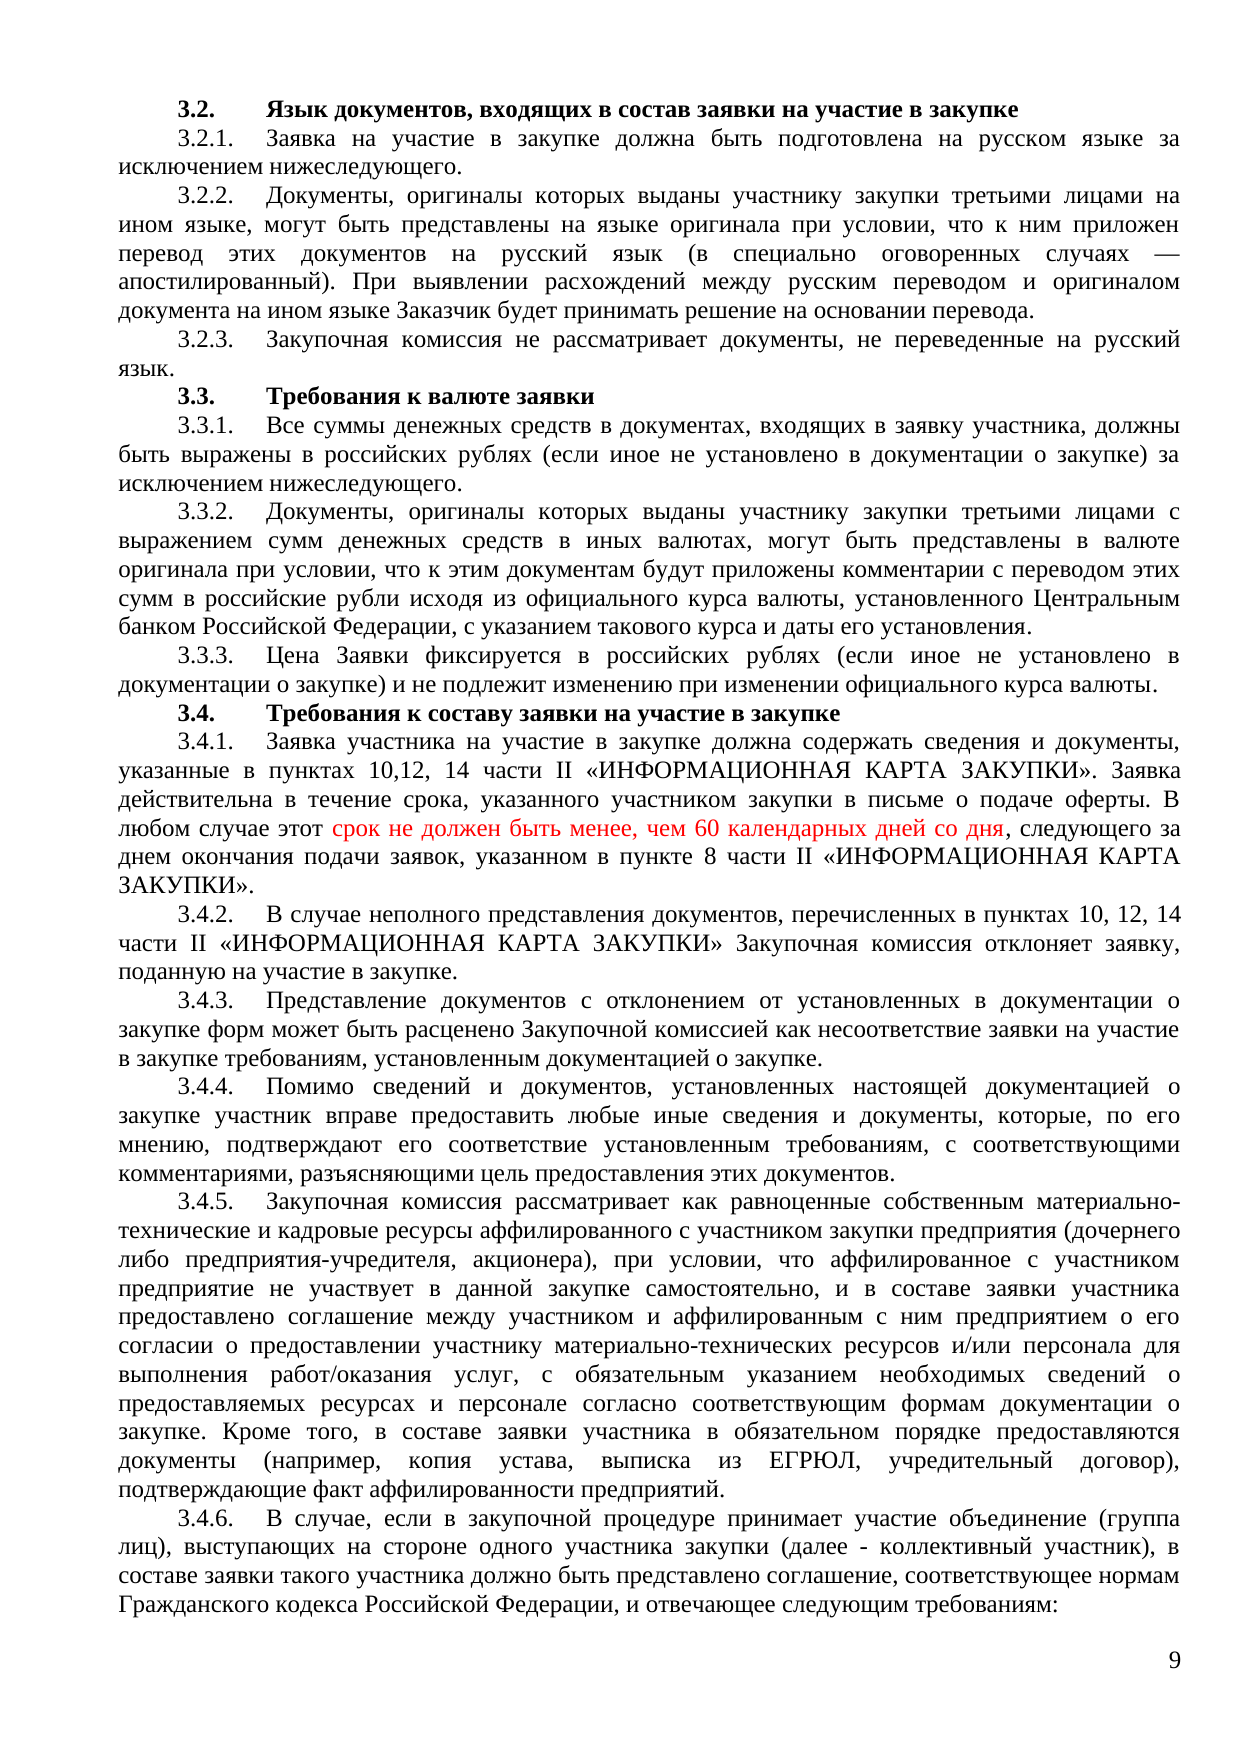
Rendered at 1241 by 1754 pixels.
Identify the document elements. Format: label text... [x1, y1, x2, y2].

subtitle Заявка участника на участие в закупке должна содержать сведения и документы, указанные в пунктах 10,12, 14 части II «ИНФОРМАЦИОННАЯ КАРТА ЗАКУПКИ». Заявка действительна в течение срока, указанного участником закупки в письме о подаче оферты. В любом случае этот срок не должен быть менее, чем 60 календарных дней со дня, следующего за днем окончания подачи заявок, указанном в пункте 8 части II «ИНФОРМАЦИОННАЯ КАРТА ЗАКУПКИ». [118, 726, 1181, 899]
subtitle Документы, оригиналы которых выданы участнику закупки третьими лицами с выражением сумм денежных средств в иных валютах, могут быть представлены в валюте оригинала при условии, что к этим документам будут приложены комментарии с переводом этих сумм в российские рубли исходя из официального курса валюты, установленного Центральным банком Российской Федерации, с указанием такового курса и даты его установления. [118, 496, 1181, 640]
subtitle В случае, если в закупочной процедуре принимает участие объединение (группа лиц), выступающих на стороне одного участника закупки (далее - коллективный участник), в составе заявки такого участника должно быть представлено соглашение, соответствующее нормам Гражданского кодекса Российской Федерации, и отвечающее следующим требованиям: [118, 1503, 1181, 1618]
subtitle Требования к валюте заявки [118, 381, 1181, 410]
subtitle Помимо сведений и документов, установленных настоящей документацией о закупке участник вправе предоставить любые иные сведения и документы, которые, по его мнению, подтверждают его соответствие установленным требованиям, с соответствующими комментариями, разъясняющими цель предоставления этих документов. [118, 1071, 1181, 1186]
subtitle Все суммы денежных средств в документах, входящих в заявку участника, должны быть выражены в российских рублях (если иное не установлено в документации о закупке) за исключением нижеследующего. [118, 410, 1181, 496]
subtitle Язык документов, входящих в состав заявки на участие в закупке [118, 94, 1181, 123]
subtitle Закупочная комиссия рассматривает как равноценные собственным материально-технические и кадровые ресурсы аффилированного с участником закупки предприятия (дочернего либо предприятия-учредителя, акционера), при условии, что аффилированное с участником предприятие не участвует в данной закупке самостоятельно, и в составе заявки участника предоставлено соглашение между участником и аффилированным с ним предприятием о его согласии о предоставлении участнику материально-технических ресурсов и/или персонала для выполнения работ/оказания услуг, с обязательным указанием необходимых сведений о предоставляемых ресурсах и персонале согласно соответствующим формам документации о закупке. Кроме того, в составе заявки участника в обязательном порядке предоставляются документы (например, копия устава, выписка из ЕГРЮЛ, учредительный договор), подтверждающие факт аффилированности предприятий. [118, 1186, 1181, 1503]
subtitle Заявка на участие в закупке должна быть подготовлена на русском языке за исключением нижеследующего. [118, 123, 1181, 180]
subtitle В случае неполного представления документов, перечисленных в пунктах 10, 12, 14 части II «ИНФОРМАЦИОННАЯ КАРТА ЗАКУПКИ» Закупочная комиссия отклоняет заявку, поданную на участие в закупке. [118, 899, 1181, 985]
subtitle Представление документов с отклонением от установленных в документации о закупке форм может быть расценено Закупочной комиссией как несоответствие заявки на участие в закупке требованиям, установленным документацией о закупке. [118, 985, 1181, 1071]
subtitle Документы, оригиналы которых выданы участнику закупки третьими лицами на ином языке, могут быть представлены на языке оригинала при условии, что к ним приложен перевод этих документов на русский язык (в специально оговоренных случаях — апостилированный). При выявлении расхождений между русским переводом и оригиналом документа на ином языке Заказчик будет принимать решение на основании перевода. [118, 180, 1181, 324]
subtitle Цена Заявки фиксируется в российских рублях (если иное не установлено в документации о закупке) и не подлежит изменению при изменении официального курса валюты. [118, 640, 1181, 698]
subtitle Закупочная комиссия не рассматривает документы, не переведенные на русский язык. [118, 324, 1181, 381]
subtitle Требования к составу заявки на участие в закупке [118, 698, 1181, 726]
